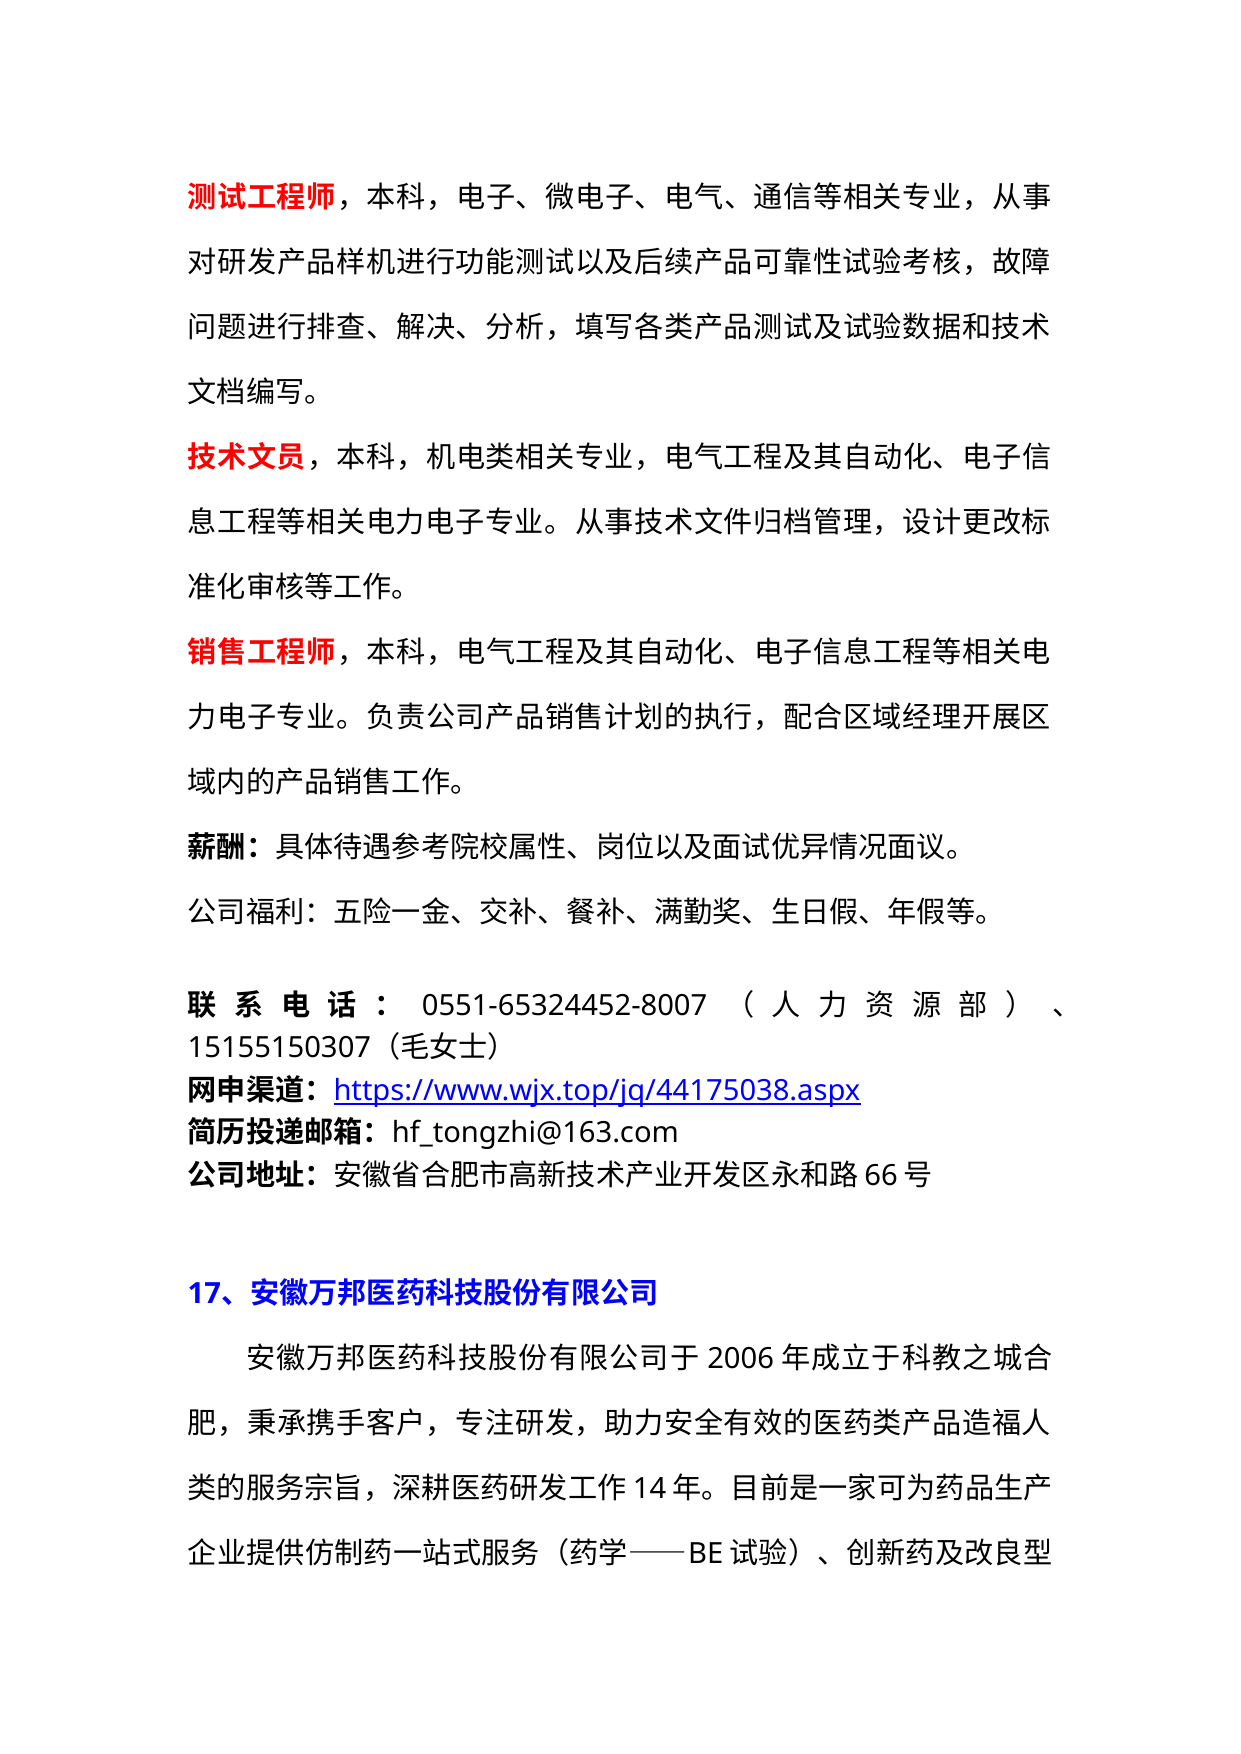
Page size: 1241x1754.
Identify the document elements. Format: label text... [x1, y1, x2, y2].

text 公司地址：安徽省合肥市高新技术产业开发区永和路66号 [187, 1151, 1053, 1194]
text 销售工程师，本科，电气工程及其自动化、电子信息工程等相关电力电子专业。负责公司产品销售计划的执行，配合区域经理开展区域内的产品销售工作。 [187, 617, 1053, 812]
text 17、安徽万邦医药科技股份有限公司 [187, 1259, 1053, 1324]
text 简历投递邮箱：hf_tongzhi@163.com [187, 1109, 1053, 1151]
text 薪酬：具体待遇参考院校属性、岗位以及面试优异情况面议。 [187, 812, 1053, 877]
text 测试工程师，本科，电子、微电子、电气、通信等相关专业，从事对研发产品样机进行功能测试以及后续产品可靠性试验考核，故障问题进行排查、解决、分析，填写各类产品测试及试验数据和技术文档编写。 [187, 162, 1053, 422]
text 技术文员，本科，机电类相关专业，电气工程及其自动化、电子信息工程等相关电力电子专业。从事技术文件归档管理，设计更改标准化审核等工作。 [187, 422, 1053, 617]
text 联系电话：0551-65324452-8007（人力资源部）、15155150307（毛女士） [187, 982, 1053, 1066]
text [187, 1324, 1053, 1584]
text 网申渠道：https://www.wjx.top/jq/44175038.aspx [187, 1066, 1053, 1109]
text 公司福利：五险一金、交补、餐补、满勤奖、生日假、年假等。 [187, 877, 1053, 942]
